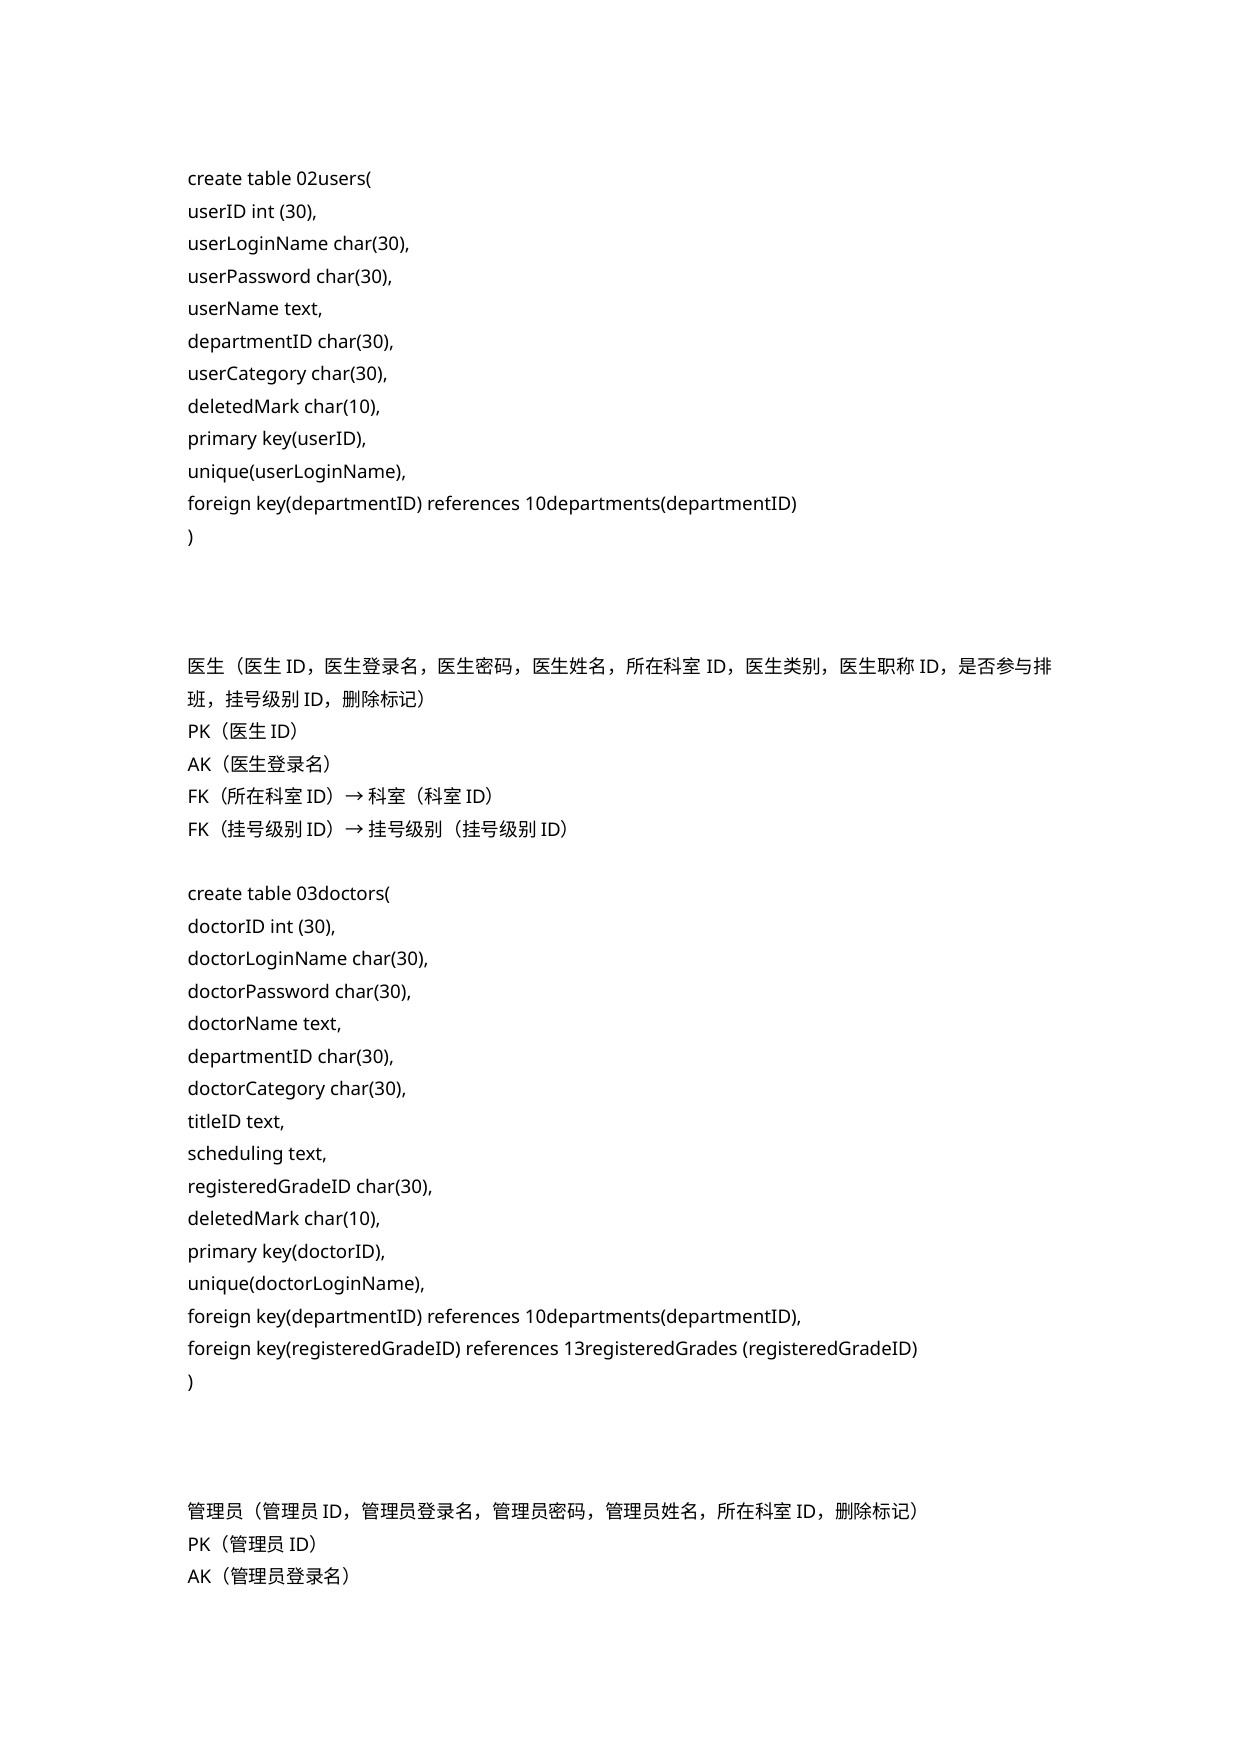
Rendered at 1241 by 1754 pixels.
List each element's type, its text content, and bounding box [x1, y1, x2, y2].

text departmentID char(30), [187, 1039, 1053, 1072]
text userID int (30), [187, 194, 1053, 227]
text create table 02users( [187, 162, 1053, 194]
text doctorName text, [187, 1007, 1053, 1039]
text AK（管理员登录名） [187, 1559, 1053, 1592]
text doctorPassword char(30), [187, 974, 1053, 1007]
text primary key(userID), [187, 422, 1053, 454]
text 管理员（管理员ID，管理员登录名，管理员密码，管理员姓名，所在科室ID，删除标记） [187, 1494, 1053, 1527]
text deletedMark char(10), [187, 1202, 1053, 1234]
text create table 03doctors( [187, 877, 1053, 909]
text foreign key(departmentID) references 10departments(departmentID), [187, 1299, 1053, 1332]
text 医生（医生ID，医生登录名，医生密码，医生姓名，所在科室ID，医生类别，医生职称ID，是否参与排班，挂号级别ID，删除标记） [187, 649, 1053, 714]
text registeredGradeID char(30), [187, 1169, 1053, 1202]
text unique(doctorLoginName), [187, 1267, 1053, 1299]
text ) [187, 519, 1053, 552]
text FK（挂号级别ID）→ 挂号级别（挂号级别ID） [187, 812, 1053, 844]
text PK（管理员ID） [187, 1527, 1053, 1559]
text doctorLoginName char(30), [187, 942, 1053, 974]
text foreign key(registeredGradeID) references 13registeredGrades (registeredGradeID) [187, 1332, 1053, 1364]
text scheduling text, [187, 1137, 1053, 1169]
text FK（所在科室ID）→ 科室（科室ID） [187, 779, 1053, 812]
text unique(userLoginName), [187, 454, 1053, 487]
text AK（医生登录名） [187, 747, 1053, 779]
text deletedMark char(10), [187, 389, 1053, 422]
text PK（医生ID） [187, 714, 1053, 747]
text doctorID int (30), [187, 909, 1053, 942]
text foreign key(departmentID) references 10departments(departmentID) [187, 487, 1053, 519]
text userName text, [187, 292, 1053, 324]
text userCategory char(30), [187, 357, 1053, 389]
text doctorCategory char(30), [187, 1072, 1053, 1104]
text userPassword char(30), [187, 259, 1053, 292]
text titleID text, [187, 1104, 1053, 1137]
text ) [187, 1364, 1053, 1397]
text userLoginName char(30), [187, 227, 1053, 259]
text departmentID char(30), [187, 324, 1053, 357]
text primary key(doctorID), [187, 1234, 1053, 1267]
